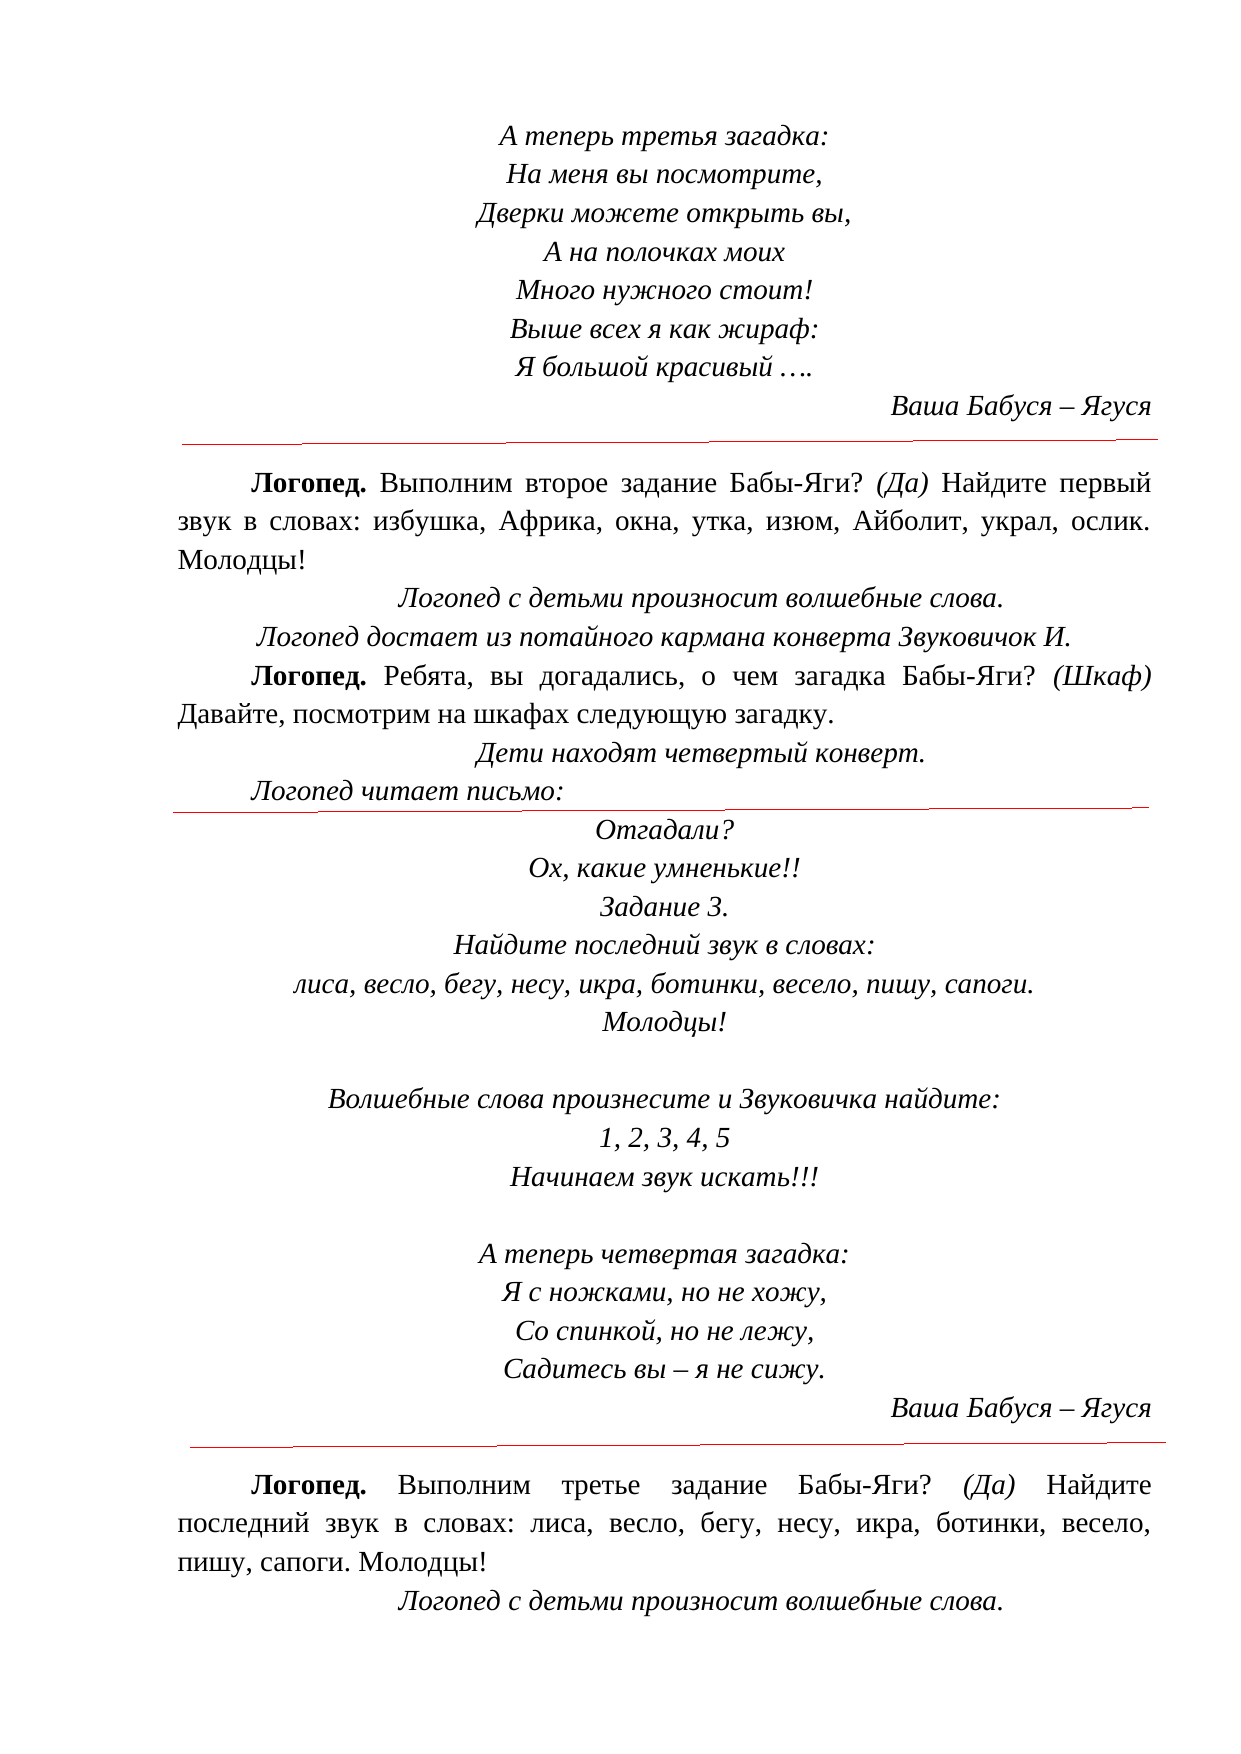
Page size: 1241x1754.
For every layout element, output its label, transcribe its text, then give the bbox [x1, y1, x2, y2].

text Я с ножками, но не хожу, [177, 1274, 1152, 1308]
text Много нужного стоит! [177, 272, 1152, 306]
text Начинаем звук искать!!! [177, 1159, 1152, 1192]
text Найдите последний звук в словах: [177, 927, 1152, 961]
text Ваша Бабуся – Ягуся [177, 388, 1152, 421]
text Логопед с детьми произносит волшебные слова. [177, 581, 1152, 614]
text Логопед достает из потайного кармана конверта Звуковичок И. [177, 619, 1152, 653]
text Дети находят четвертый конверт. [177, 735, 1152, 768]
text лиса, весло, бегу, несу, икра, ботинки, весело, пишу, сапоги. [177, 966, 1152, 999]
text Ваша Бабуся – Ягуся [177, 1390, 1152, 1423]
text Логопед. Выполним второе задание Бабы-Яги? (Да) Найдите первый звук в словах: избушка, Африка, окна, утка, изюм, Айболит, украл, ослик. Молодцы! [177, 465, 1152, 576]
text Логопед. Ребята, вы догадались, о чем загадка Бабы-Яги? (Шкаф) Давайте, посмотрим на шкафах следующую загадку. [177, 658, 1152, 730]
text Я большой красивый …. [177, 349, 1152, 383]
text Отгадали? [177, 812, 1152, 845]
text Ох, какие умненькие!! [177, 850, 1152, 884]
text Волшебные слова произнесите и Звуковичка найдите: [177, 1082, 1152, 1115]
text Логопед с детьми произносит волшебные слова. [177, 1583, 1152, 1616]
text А на полочках моих [177, 234, 1152, 267]
text А теперь третья загадка: [177, 118, 1152, 152]
text На меня вы посмотрите, [177, 157, 1152, 190]
text Логопед. Выполним третье задание Бабы-Яги? (Да) Найдите последний звук в словах: лиса, весло, бегу, несу, икра, ботинки, весело, пишу, сапоги. Молодцы! [177, 1467, 1152, 1578]
text Со спинкой, но не лежу, [177, 1313, 1152, 1346]
text 1, 2, 3, 4, 5 [177, 1120, 1152, 1154]
text Дверки можете открыть вы, [177, 195, 1152, 229]
text Логопед читает письмо: [177, 773, 1152, 807]
text Выше всех я как жираф: [177, 311, 1152, 344]
text Задание 3. [177, 889, 1152, 922]
text Молодцы! [177, 1004, 1152, 1038]
text Садитесь вы – я не сижу. [177, 1351, 1152, 1385]
text А теперь четвертая загадка: [177, 1236, 1152, 1269]
